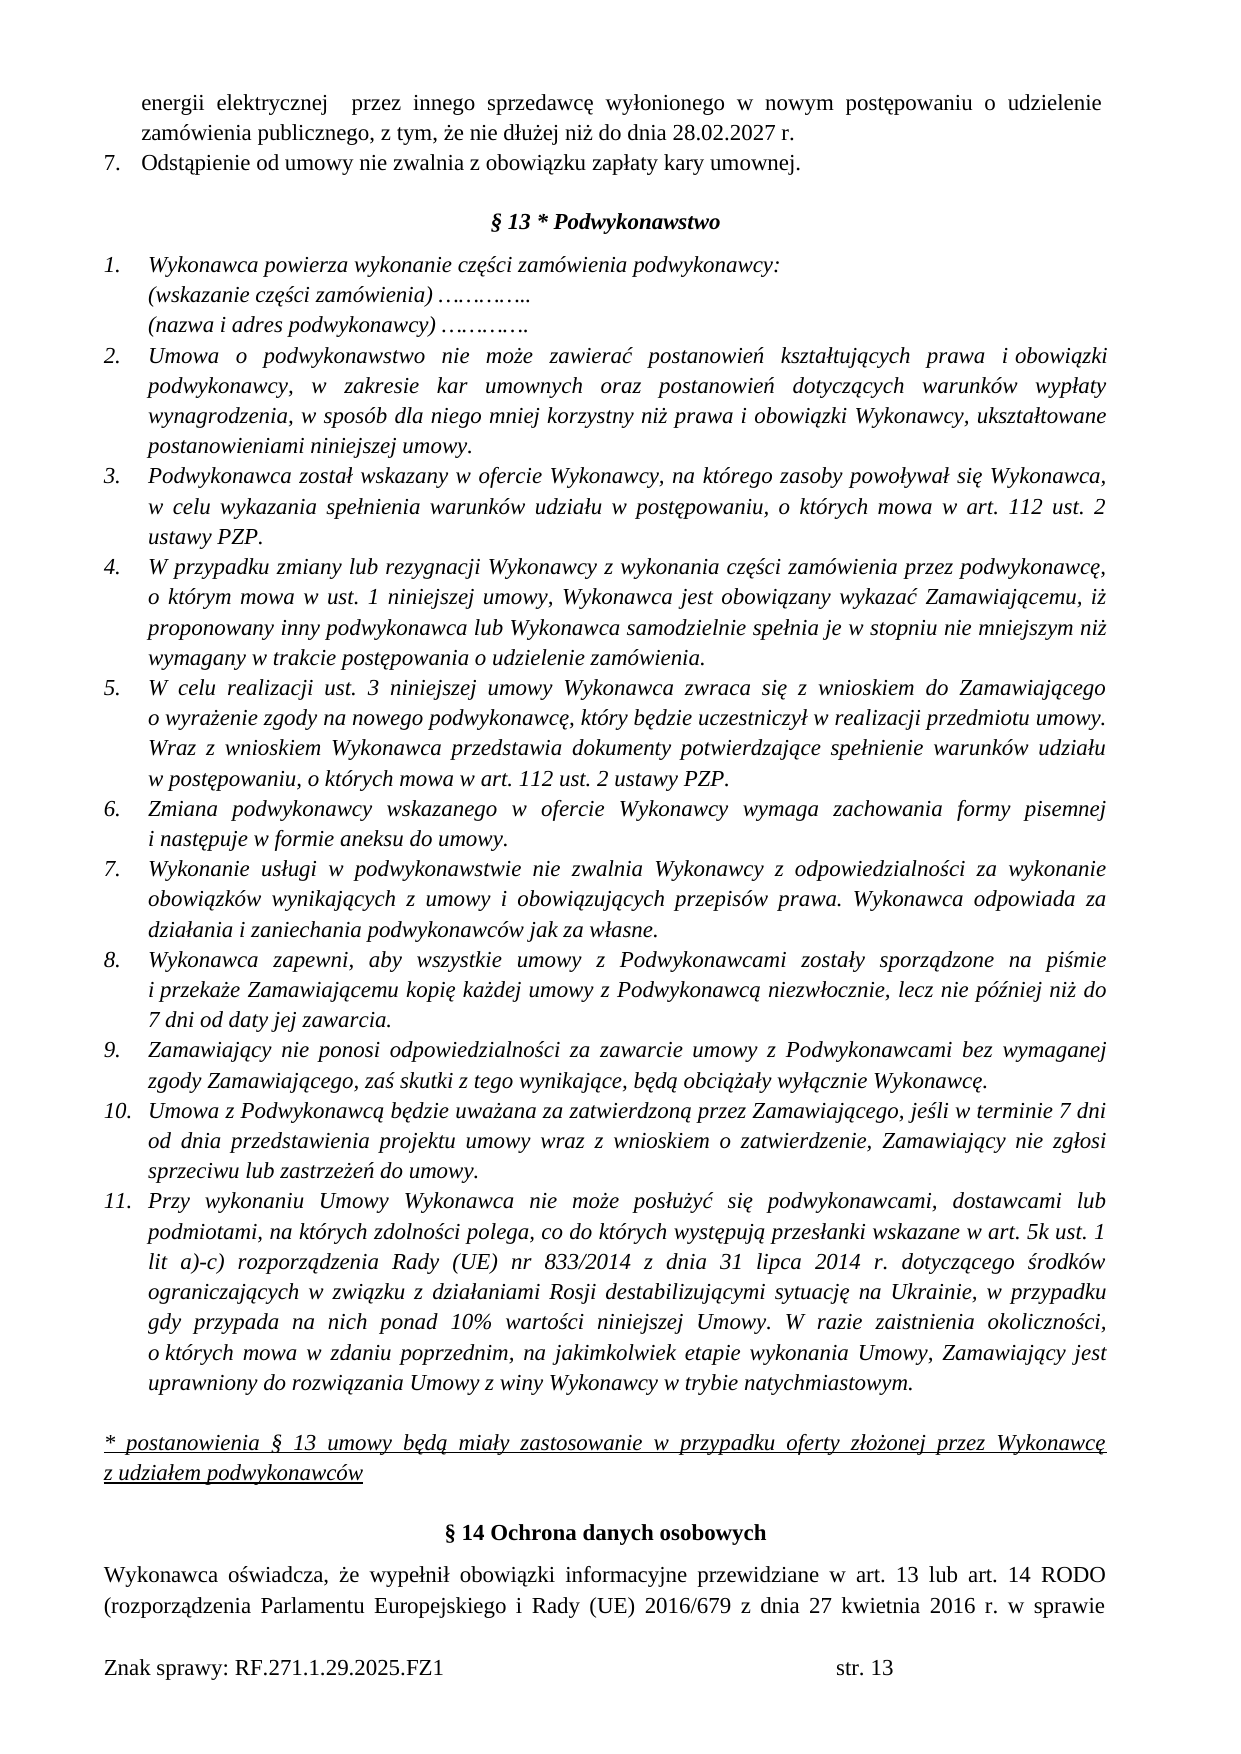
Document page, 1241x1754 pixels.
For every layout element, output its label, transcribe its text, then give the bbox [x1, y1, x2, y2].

text § 13 * Podwykonawstwo [103, 208, 1107, 235]
list Odstąpienie od umowy nie zwalnia z obowiązku zapłaty kary umownej. [103, 149, 1103, 175]
text * postanowienia § 13 umowy będą miały zastosowanie w przypadku oferty złożonej przez Wykonawcę z udziałem podwykonawców [103, 1453, 1107, 1486]
text § 14 Ochrona danych osobowych [103, 1519, 1107, 1545]
text (nazwa i adres podwykonawcy) …………. [148, 312, 1107, 338]
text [103, 1562, 1107, 1618]
list Zmiana podwykonawcy wskazanego w ofercie Wykonawcy wymaga zachowania formy pisemnej i następuje w formie aneksu do umowy. [103, 795, 1107, 851]
list Zamawiający nie ponosi odpowiedzialności za zawarcie umowy z Podwykonawcami bez wymaganej zgody Zamawiającego, zaś skutki z tego wynikające, będą obciążały wyłącznie Wykonawcę. [103, 1037, 1107, 1093]
list W przypadku zmiany lub rezygnacji Wykonawcy z wykonania części zamówienia przez podwykonawcę, o którym mowa w ust. 1 niniejszej umowy, Wykonawca jest obowiązany wykazać Zamawiającemu, iż proponowany inny podwykonawca lub Wykonawca samodzielnie spełnia je w stopniu nie mniejszym niż wymagany w trakcie postępowania o udzielenie zamówienia. [103, 553, 1107, 670]
text (wskazanie części zamówienia) ………….. [148, 281, 1107, 308]
list W celu realizacji ust. 3 niniejszej umowy Wykonawca zwraca się z wnioskiem do Zamawiającego o wyrażenie zgody na nowego podwykonawcę, który będzie uczestniczył w realizacji przedmiotu umowy. Wraz z wnioskiem Wykonawca przedstawia dokumenty potwierdzające spełnienie warunków udziału w postępowaniu, o których mowa w art. 112 ust. 2 ustawy PZP. [103, 674, 1107, 791]
list Wykonawca powierza wykonanie części zamówienia podwykonawcy: [103, 251, 1107, 277]
list Podwykonawca został wskazany w ofercie Wykonawcy, na którego zasoby powoływał się Wykonawca, w celu wykazania spełnienia warunków udziału w postępowaniu, o których mowa w art. 112 ust. 2 ustawy PZP. [103, 463, 1107, 549]
list Umowa o podwykonawstwo nie może zawierać postanowień kształtujących prawa i obowiązki podwykonawcy, w zakresie kar umownych oraz postanowień dotyczących warunków wypłaty wynagrodzenia, w sposób dla niego mniej korzystny niż prawa i obowiązki Wykonawcy, ukształtowane postanowieniami niniejszej umowy. [103, 342, 1107, 459]
list Umowa z Podwykonawcą będzie uważana za zatwierdzoną przez Zamawiającego, jeśli w terminie 7 dni od dnia przedstawienia projektu umowy wraz z wnioskiem o zatwierdzenie, Zamawiający nie zgłosi sprzeciwu lub zastrzeżeń do umowy. [103, 1097, 1107, 1184]
list Wykonawca zapewni, aby wszystkie umowy z Podwykonawcami zostały sporządzone na piśmie i przekaże Zamawiającemu kopię każdej umowy z Podwykonawcą niezwłocznie, lecz nie później niż do 7 dni od daty jej zawarcia. [103, 946, 1107, 1033]
list Przy wykonaniu Umowy Wykonawca nie może posłużyć się podwykonawcami, dostawcami lub podmiotami, na których zdolności polega, co do których występują przesłanki wskazane w art. 5k ust. 1 lit a)-c) rozporządzenia Rady (UE) nr 833/2014 z dnia 31 lipca 2014 r. dotyczącego środków ograniczających w związku z działaniami Rosji destabilizującymi sytuację na Ukrainie, w przypadku gdy przypada na nich ponad 10% wartości niniejszej Umowy. W razie zaistnienia okoliczności, o których mowa w zdaniu poprzednim, na jakimkolwiek etapie wykonania Umowy, Zamawiający jest uprawniony do rozwiązania Umowy z winy Wykonawcy w trybie natychmiastowym. [103, 1188, 1107, 1395]
text * postanowienia § 13 umowy będą miały zastosowanie w przypadku oferty złożonej przez Wykonawcę z udziałem podwykonawców [103, 1429, 1107, 1452]
list Wykonanie usługi w podwykonawstwie nie zwalnia Wykonawcy z odpowiedzialności za wykonanie obowiązków wynikających z umowy i obowiązujących przepisów prawa. Wykonawca odpowiada za działania i zaniechania podwykonawców jak za własne. [103, 855, 1107, 942]
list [103, 89, 1103, 145]
